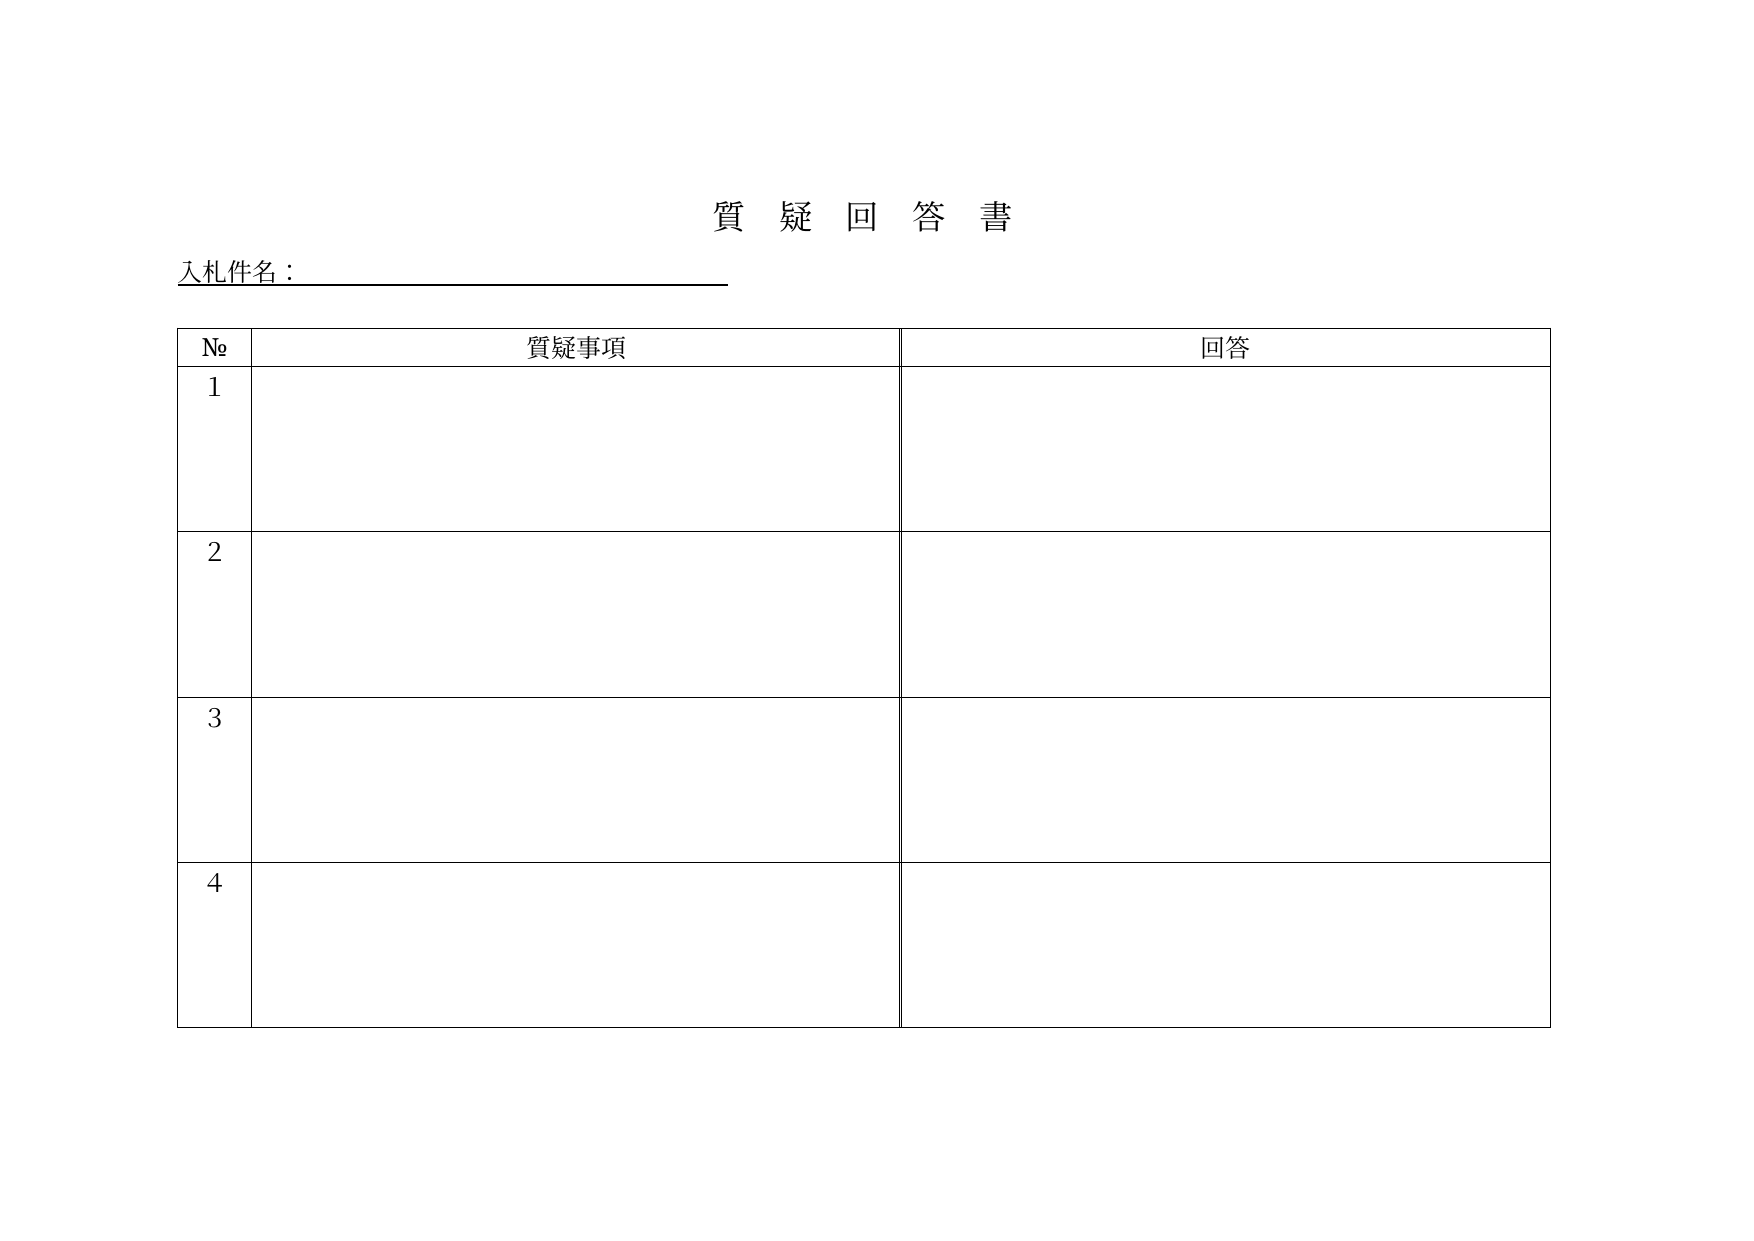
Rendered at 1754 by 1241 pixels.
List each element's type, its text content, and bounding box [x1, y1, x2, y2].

table_cell [902, 698, 1550, 862]
table_cell [252, 367, 899, 531]
table_cell ２ [178, 532, 251, 697]
table_cell １ [178, 367, 251, 531]
table_header № [178, 329, 251, 366]
table_cell [902, 863, 1550, 1027]
table_header 質疑事項 [252, 329, 899, 366]
table_cell ４ [178, 863, 251, 1027]
text 質 疑 回 答 書 [177, 177, 1547, 252]
table_cell [902, 532, 1550, 697]
table_cell [252, 532, 899, 697]
table_cell [252, 863, 899, 1027]
text 入札件名： [177, 252, 1547, 290]
table_cell [902, 367, 1550, 531]
table_cell ３ [178, 698, 251, 862]
table_cell [252, 698, 899, 862]
table_header 回答 [902, 329, 1550, 366]
